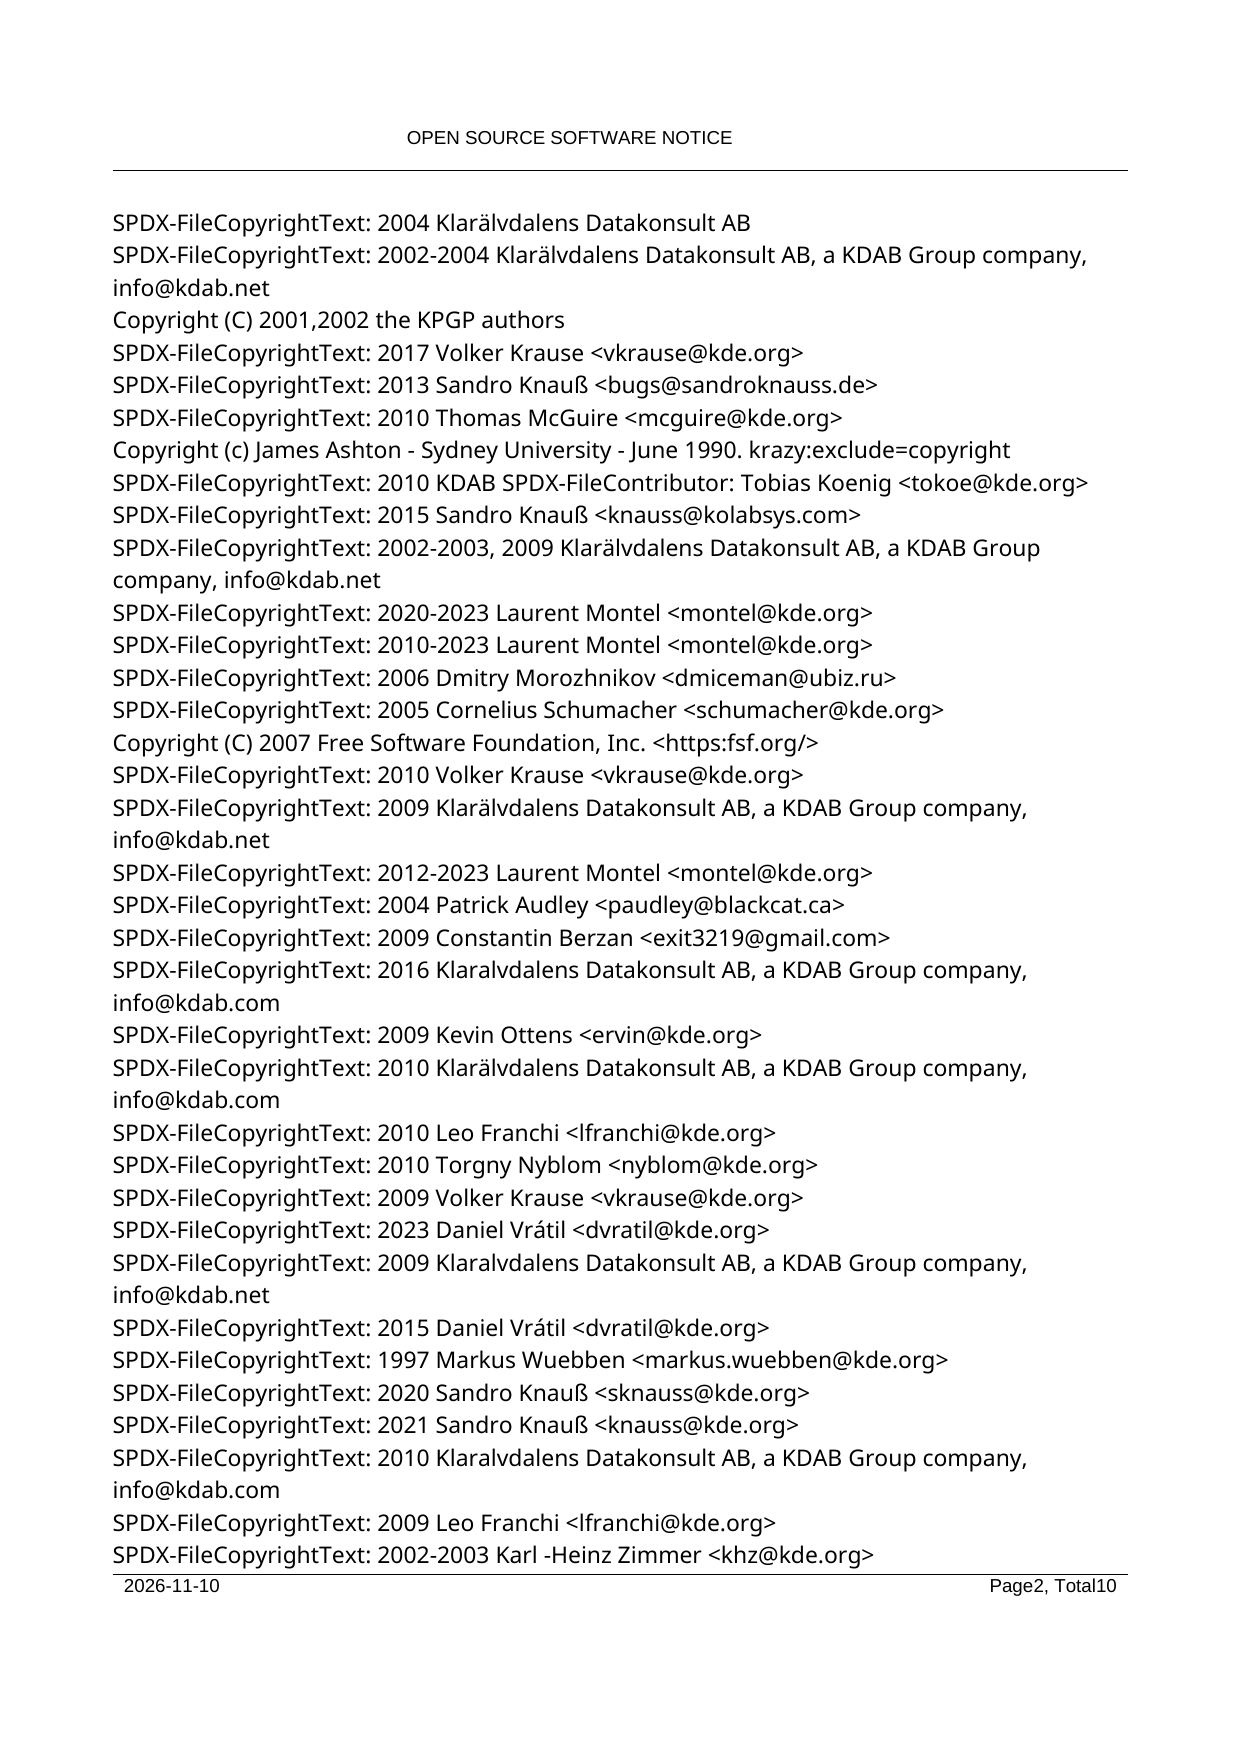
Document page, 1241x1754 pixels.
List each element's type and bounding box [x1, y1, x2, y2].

text [112, 206, 1128, 1571]
